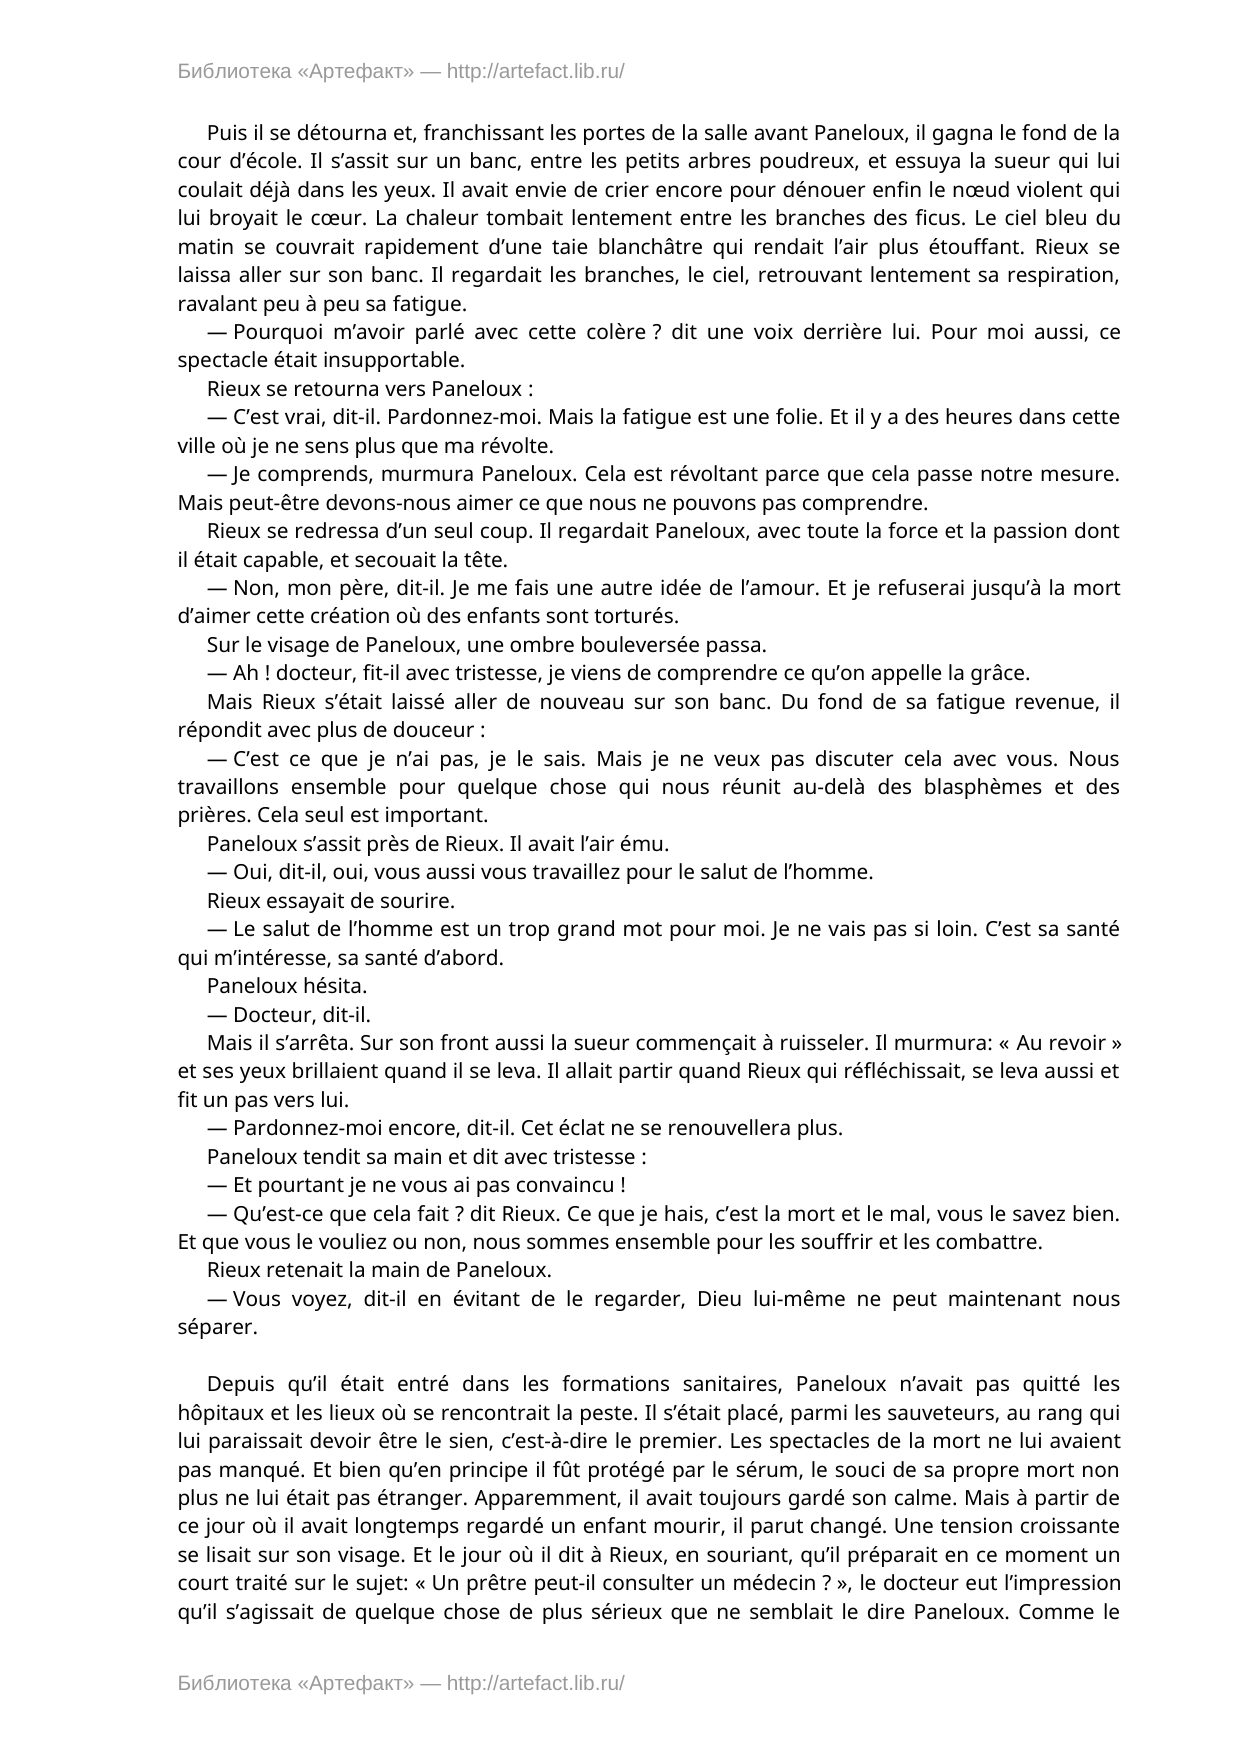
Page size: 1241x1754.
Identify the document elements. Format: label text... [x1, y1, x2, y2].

text Mais Rieux s’était laissé aller de nouveau sur son banc. Du fond de sa fatigue revenue, il répondit avec plus de douceur : [177, 687, 1122, 744]
text — Pardonnez-moi encore, dit-il. Cet éclat ne se renouvellera plus. [177, 1113, 1122, 1142]
text Paneloux s’assit près de Rieux. Il avait l’air ému. [177, 829, 1122, 857]
text Rieux retenait la main de Paneloux. [177, 1256, 1122, 1284]
text Rieux se retourna vers Paneloux : [177, 374, 1122, 402]
text — C’est vrai, dit-il. Pardonnez-moi. Mais la fatigue est une folie. Et il y a des heures dans cette ville où je ne sens plus que ma révolte. [177, 402, 1122, 459]
text Puis il se détourna et, franchissant les portes de la salle avant Paneloux, il gagna le fond de la cour d’école. Il s’assit sur un banc, entre les petits arbres poudreux, et essuya la sueur qui lui coulait déjà dans les yeux. Il avait envie de crier encore pour dénouer enfin le nœud violent qui lui broyait le cœur. La chaleur tombait lentement entre les branches des ficus. Le ciel bleu du matin se couvrait rapidement d’une taie blanchâtre qui rendait l’air plus étouffant. Rieux se laissa aller sur son banc. Il regardait les branches, le ciel, retrouvant lentement sa respiration, ravalant peu à peu sa fatigue. [177, 118, 1122, 317]
text Mais il s’arrêta. Sur son front aussi la sueur commençait à ruisseler. Il murmura: « Au revoir » et ses yeux brillaient quand il se leva. Il allait partir quand Rieux qui réfléchissait, se leva aussi et fit un pas vers lui. [177, 1028, 1122, 1113]
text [177, 1369, 1122, 1625]
text — Le salut de l’homme est un trop grand mot pour moi. Je ne vais pas si loin. C’est sa santé qui m’intéresse, sa santé d’abord. [177, 914, 1122, 971]
text — Ah ! docteur, fit-il avec tristesse, je viens de comprendre ce qu’on appelle la grâce. [177, 658, 1122, 687]
text — Non, mon père, dit-il. Je me fais une autre idée de l’amour. Et je refuserai jusqu’à la mort d’aimer cette création où des enfants sont torturés. [177, 573, 1122, 630]
text Rieux essayait de sourire. [177, 886, 1122, 914]
text — Je comprends, murmura Paneloux. Cela est révoltant parce que cela passe notre mesure. Mais peut-être devons-nous aimer ce que nous ne pouvons pas comprendre. [177, 459, 1122, 516]
text — Pourquoi m’avoir parlé avec cette colère ? dit une voix derrière lui. Pour moi aussi, ce spectacle était insupportable. [177, 317, 1122, 374]
text — Oui, dit-il, oui, vous aussi vous travaillez pour le salut de l’homme. [177, 857, 1122, 886]
text — Et pourtant je ne vous ai pas convaincu ! [177, 1170, 1122, 1199]
text Paneloux tendit sa main et dit avec tristesse : [177, 1142, 1122, 1170]
text — Vous voyez, dit-il en évitant de le regarder, Dieu lui-même ne peut maintenant nous séparer. [177, 1284, 1122, 1341]
text — Qu’est-ce que cela fait ? dit Rieux. Ce que je hais, c’est la mort et le mal, vous le savez bien. Et que vous le vouliez ou non, nous sommes ensemble pour les souffrir et les combattre. [177, 1199, 1122, 1256]
text Paneloux hésita. [177, 971, 1122, 1000]
text Sur le visage de Paneloux, une ombre bouleversée passa. [177, 630, 1122, 658]
text — C’est ce que je n’ai pas, je le sais. Mais je ne veux pas discuter cela avec vous. Nous travaillons ensemble pour quelque chose qui nous réunit au-delà des blasphèmes et des prières. Cela seul est important. [177, 744, 1122, 829]
text — Docteur, dit-il. [177, 1000, 1122, 1028]
text Rieux se redressa d’un seul coup. Il regardait Paneloux, avec toute la force et la passion dont il était capable, et secouait la tête. [177, 516, 1122, 573]
